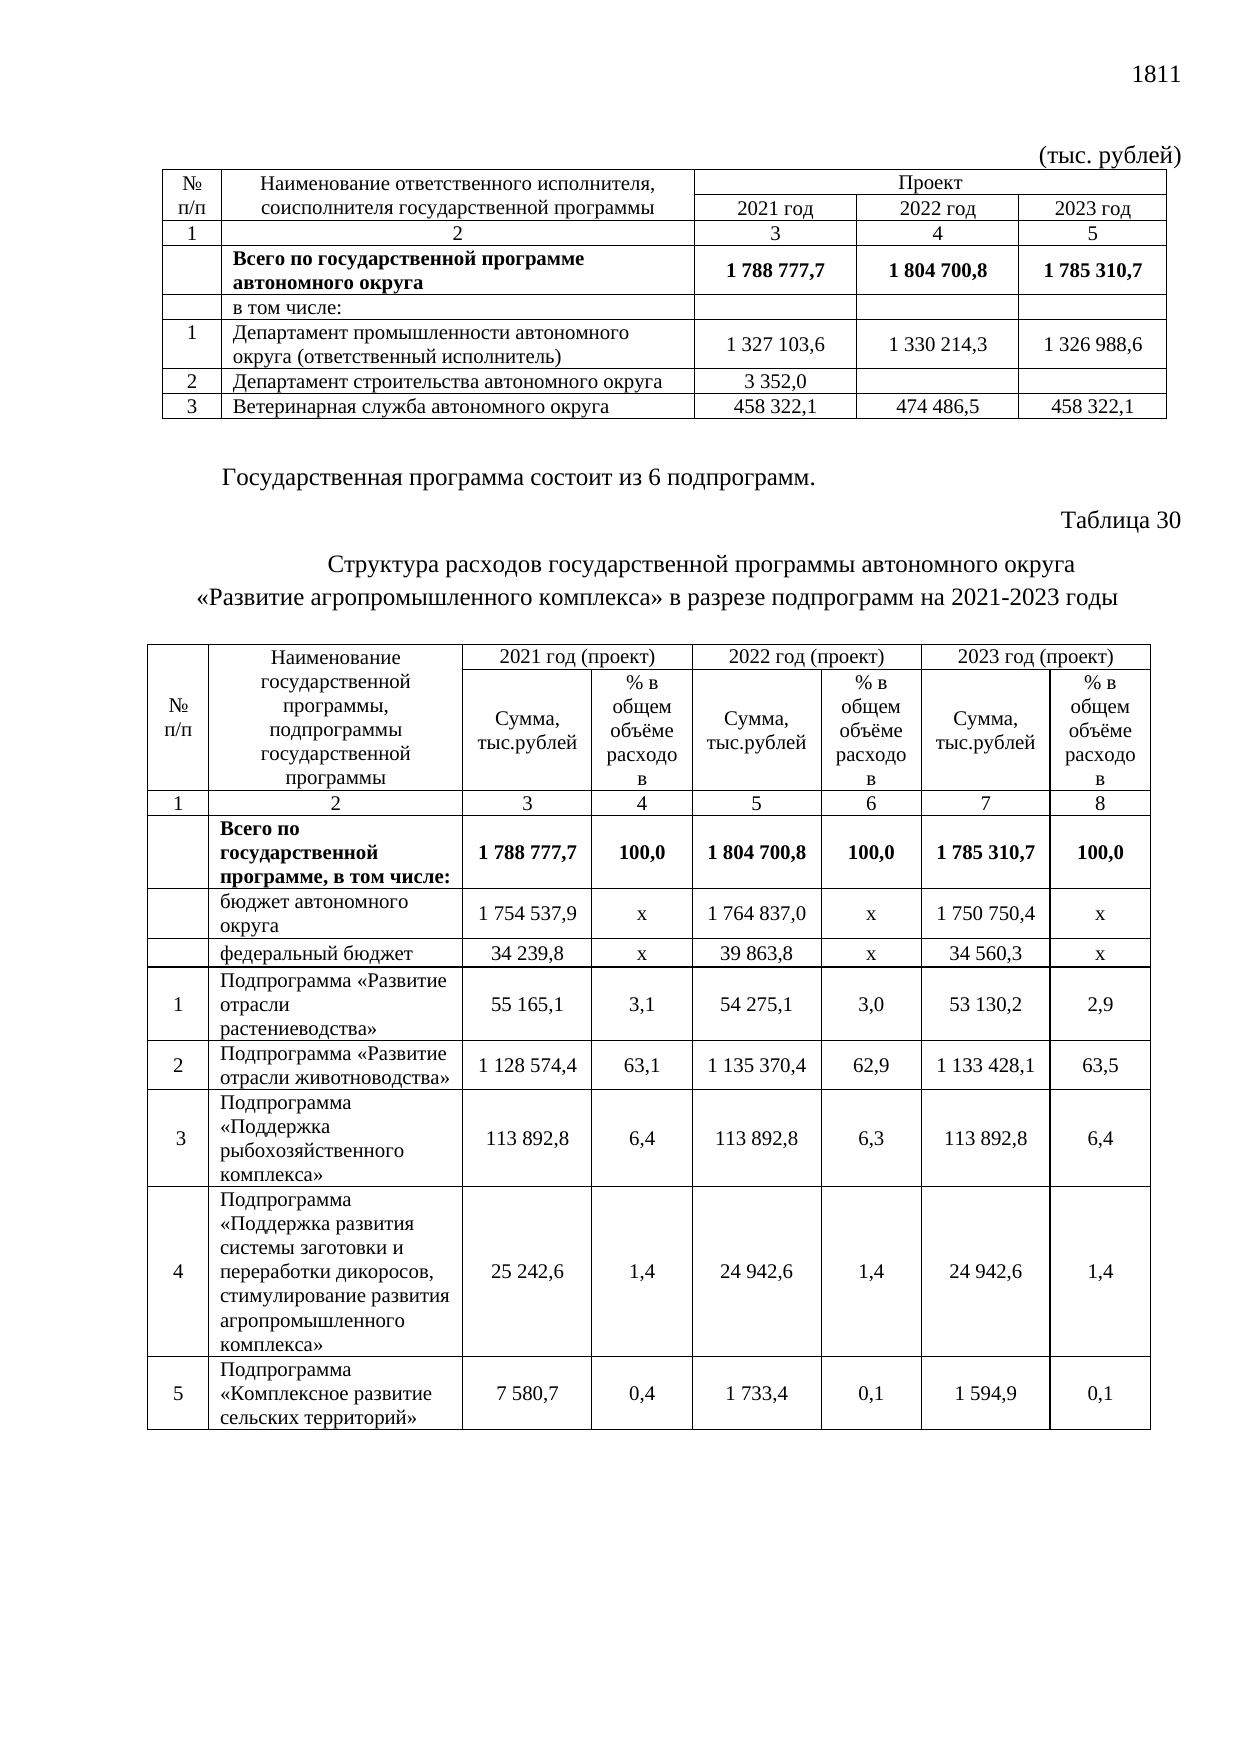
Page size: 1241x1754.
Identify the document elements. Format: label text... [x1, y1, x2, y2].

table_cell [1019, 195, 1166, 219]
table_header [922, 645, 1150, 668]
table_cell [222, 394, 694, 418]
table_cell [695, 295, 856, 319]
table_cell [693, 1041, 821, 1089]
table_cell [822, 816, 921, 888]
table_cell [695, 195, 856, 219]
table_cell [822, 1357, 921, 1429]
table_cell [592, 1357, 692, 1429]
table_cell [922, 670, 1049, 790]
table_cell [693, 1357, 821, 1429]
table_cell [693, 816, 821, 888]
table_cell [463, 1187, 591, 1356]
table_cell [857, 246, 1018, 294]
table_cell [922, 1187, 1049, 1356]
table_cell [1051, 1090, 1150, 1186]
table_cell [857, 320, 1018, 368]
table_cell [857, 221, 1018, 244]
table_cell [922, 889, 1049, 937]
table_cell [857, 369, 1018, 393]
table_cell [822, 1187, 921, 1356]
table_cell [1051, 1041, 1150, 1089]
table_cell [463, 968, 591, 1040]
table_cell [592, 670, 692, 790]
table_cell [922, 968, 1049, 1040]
text «Развитие агропромышленного комплекса» в разрезе подпрограмм на 2021-2023 годы [133, 582, 1181, 610]
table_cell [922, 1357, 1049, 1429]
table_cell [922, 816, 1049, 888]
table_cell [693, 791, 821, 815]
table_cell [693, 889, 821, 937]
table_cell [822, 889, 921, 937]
text Государственная программа состоит из 6 подпрограмм. [148, 462, 1181, 491]
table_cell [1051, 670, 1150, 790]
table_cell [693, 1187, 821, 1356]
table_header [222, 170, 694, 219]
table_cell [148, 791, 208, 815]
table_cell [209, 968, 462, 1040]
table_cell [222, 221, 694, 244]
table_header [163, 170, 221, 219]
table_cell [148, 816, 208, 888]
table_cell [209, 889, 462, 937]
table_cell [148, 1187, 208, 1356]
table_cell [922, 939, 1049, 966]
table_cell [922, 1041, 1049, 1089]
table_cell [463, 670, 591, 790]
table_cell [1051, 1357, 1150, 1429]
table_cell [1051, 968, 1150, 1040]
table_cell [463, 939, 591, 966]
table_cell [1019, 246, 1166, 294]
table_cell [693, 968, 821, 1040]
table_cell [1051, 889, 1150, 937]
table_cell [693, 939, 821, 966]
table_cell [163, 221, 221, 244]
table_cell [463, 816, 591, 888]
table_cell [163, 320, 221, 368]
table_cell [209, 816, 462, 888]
text Таблица 30 [148, 506, 1181, 534]
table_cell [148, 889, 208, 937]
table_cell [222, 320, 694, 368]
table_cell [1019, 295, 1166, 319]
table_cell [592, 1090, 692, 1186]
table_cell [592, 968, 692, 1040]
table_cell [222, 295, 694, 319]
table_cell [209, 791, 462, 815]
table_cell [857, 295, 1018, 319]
text (тыс. рублей) [148, 141, 1181, 169]
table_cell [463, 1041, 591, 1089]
text Структура расходов государственной программы автономного округа [148, 549, 1181, 577]
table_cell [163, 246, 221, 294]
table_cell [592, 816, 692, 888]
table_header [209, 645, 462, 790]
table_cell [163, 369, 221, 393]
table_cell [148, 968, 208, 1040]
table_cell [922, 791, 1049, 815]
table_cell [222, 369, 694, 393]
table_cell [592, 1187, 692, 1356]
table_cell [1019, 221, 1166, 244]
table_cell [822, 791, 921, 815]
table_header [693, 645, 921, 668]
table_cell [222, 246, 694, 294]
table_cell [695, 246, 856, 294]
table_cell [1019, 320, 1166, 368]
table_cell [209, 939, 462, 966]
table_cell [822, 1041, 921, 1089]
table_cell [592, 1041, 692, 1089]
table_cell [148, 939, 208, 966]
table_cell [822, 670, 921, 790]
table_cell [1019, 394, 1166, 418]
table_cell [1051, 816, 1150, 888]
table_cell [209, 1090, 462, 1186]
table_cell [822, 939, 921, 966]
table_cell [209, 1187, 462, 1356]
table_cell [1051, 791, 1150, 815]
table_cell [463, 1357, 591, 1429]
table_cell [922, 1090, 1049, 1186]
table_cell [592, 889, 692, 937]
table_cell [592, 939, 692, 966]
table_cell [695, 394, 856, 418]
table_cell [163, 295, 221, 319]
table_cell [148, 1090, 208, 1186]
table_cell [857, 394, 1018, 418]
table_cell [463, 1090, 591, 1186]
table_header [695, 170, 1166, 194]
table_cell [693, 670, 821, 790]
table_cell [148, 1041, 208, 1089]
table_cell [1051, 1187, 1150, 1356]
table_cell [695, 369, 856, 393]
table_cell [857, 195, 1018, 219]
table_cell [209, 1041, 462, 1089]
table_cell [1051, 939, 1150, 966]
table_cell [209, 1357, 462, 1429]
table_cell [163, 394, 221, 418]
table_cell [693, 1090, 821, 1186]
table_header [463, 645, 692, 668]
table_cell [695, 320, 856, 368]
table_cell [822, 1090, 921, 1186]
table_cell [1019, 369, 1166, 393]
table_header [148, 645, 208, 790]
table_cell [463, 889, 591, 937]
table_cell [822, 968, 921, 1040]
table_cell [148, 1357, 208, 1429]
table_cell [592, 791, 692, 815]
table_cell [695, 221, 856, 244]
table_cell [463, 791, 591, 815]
